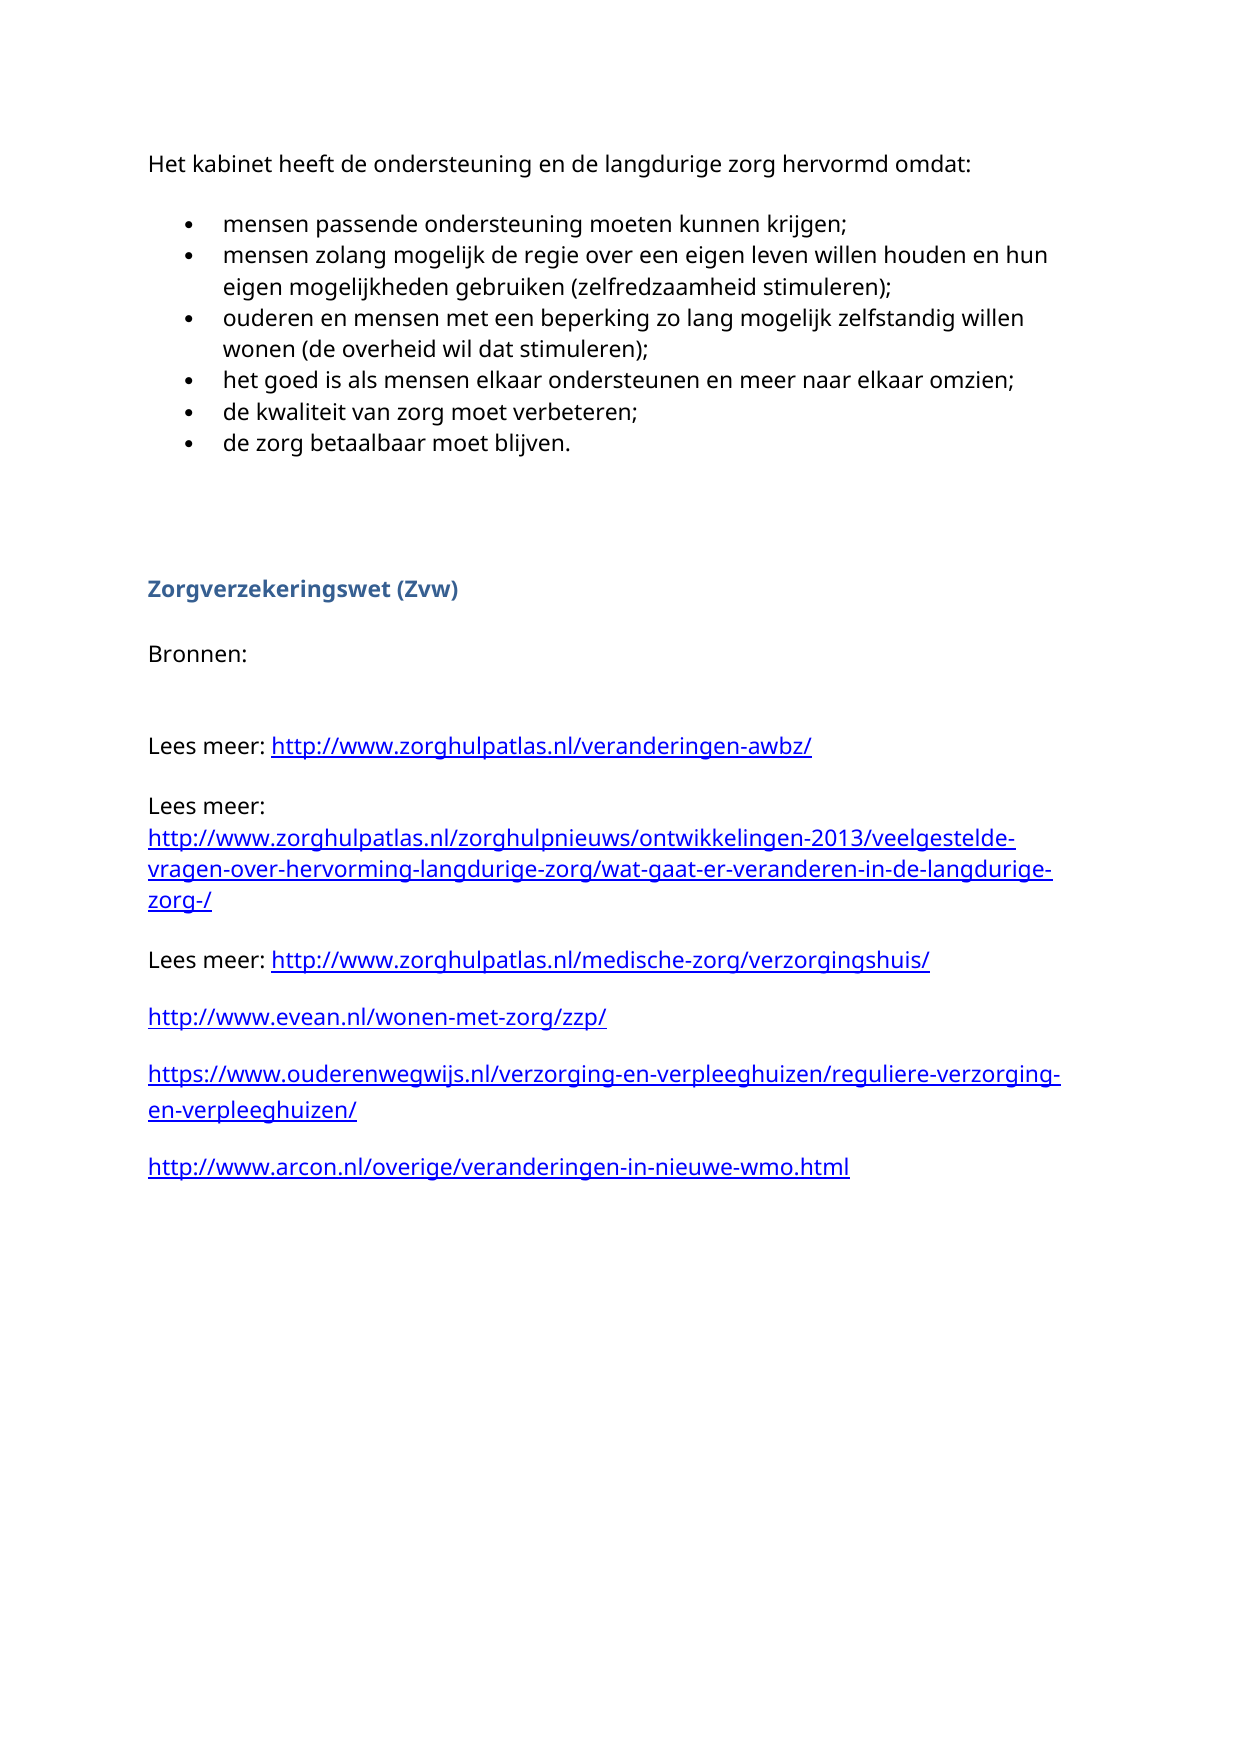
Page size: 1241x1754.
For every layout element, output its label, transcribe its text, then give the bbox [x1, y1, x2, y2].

list mensen passende ondersteuning moeten kunnen krijgen; [185, 208, 1093, 239]
list de zorg betaalbaar moet blijven. [185, 427, 1093, 458]
list mensen zolang mogelijk de regie over een eigen leven willen houden en hun eigen mogelijkheden gebruiken (zelfredzaamheid stimuleren); [185, 239, 1093, 302]
text http://www.arcon.nl/overige/veranderingen-in-nieuwe-wmo.html [148, 1151, 1093, 1182]
text Lees meer: http://www.zorghulpatlas.nl/veranderingen-awbz/ [148, 699, 1093, 761]
text Het kabinet heeft de ondersteuning en de langdurige zorg hervormd omdat: [148, 148, 1093, 179]
text https://www.ouderenwegwijs.nl/verzorging-en-verpleeghuizen/reguliere-verzorging-en-verpleeghuizen/ [148, 1058, 1093, 1125]
list de kwaliteit van zorg moet verbeteren; [185, 396, 1093, 427]
list ouderen en mensen met een beperking zo lang mogelijk zelfstandig willen wonen (de overheid wil dat stimuleren); [185, 302, 1093, 364]
text Bronnen: [148, 638, 1093, 669]
text Lees meer: http://www.zorghulpatlas.nl/zorghulpnieuws/ontwikkelingen-2013/veelgestelde-vragen-over-hervorming-langdurige-zorg/wat-gaat-er-veranderen-in-de-langdurige-zorg-/ [148, 790, 1093, 915]
subtitle Zorgverzekeringswet (Zvw) [148, 573, 1093, 604]
text Lees meer: http://www.zorghulpatlas.nl/medische-zorg/verzorgingshuis/ [148, 944, 1093, 976]
list het goed is als mensen elkaar ondersteunen en meer naar elkaar omzien; [185, 364, 1093, 396]
text http://www.evean.nl/wonen-met-zorg/zzp/ [148, 1001, 1093, 1032]
